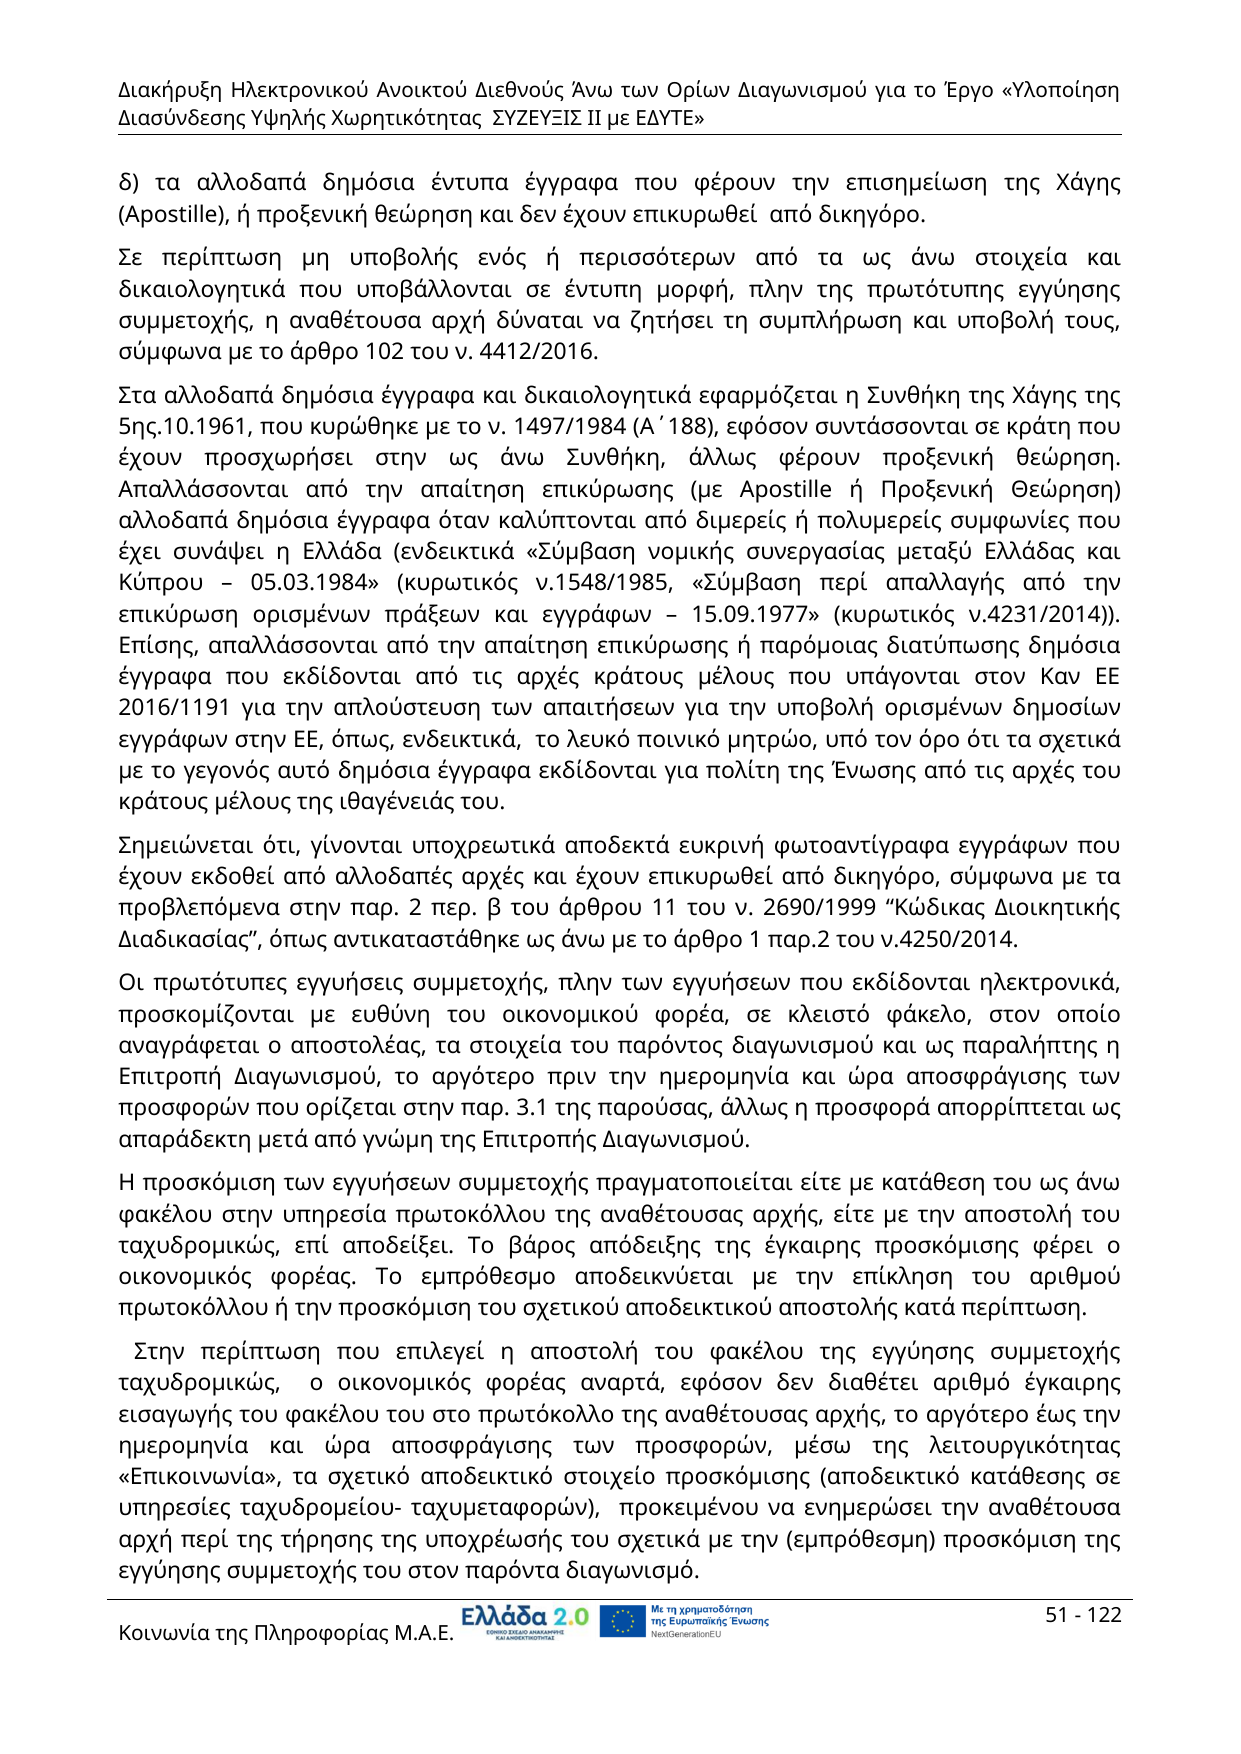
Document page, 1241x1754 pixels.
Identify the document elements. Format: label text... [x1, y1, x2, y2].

picture [460, 1600, 774, 1641]
text Η προσκόμιση των εγγυήσεων συμμετοχής πραγματοποιείται είτε με κατάθεση του ως άνω φακέλου στην υπηρεσία πρωτοκόλλου της αναθέτουσας αρχής, είτε με την αποστολή του ταχυδρομικώς, επί αποδείξει. Το βάρος απόδειξης της έγκαιρης προσκόμισης φέρει ο οικονομικός φορέας. Το εμπρόθεσμο αποδεικνύεται με την επίκληση του αριθμού πρωτοκόλλου ή την προσκόμιση του σχετικού αποδεικτικού αποστολής κατά περίπτωση. [118, 1166, 1122, 1322]
text Σε περίπτωση μη υποβολής ενός ή περισσότερων από τα ως άνω στοιχεία και δικαιολογητικά που υποβάλλονται σε έντυπη μορφή, πλην της πρωτότυπης εγγύησης συμμετοχής, η αναθέτουσα αρχή δύναται να ζητήσει τη συμπλήρωση και υποβολή τους, σύμφωνα με το άρθρο 102 του ν. 4412/2016. [118, 241, 1122, 366]
text δ) τα αλλοδαπά δημόσια έντυπα έγγραφα που φέρουν την επισημείωση της Χάγης (Apostille), ή προξενική θεώρηση και δεν έχουν επικυρωθεί από δικηγόρο. [118, 166, 1122, 229]
text Σημειώνεται ότι, γίνονται υποχρεωτικά αποδεκτά ευκρινή φωτοαντίγραφα εγγράφων που έχουν εκδοθεί από αλλοδαπές αρχές και έχουν επικυρωθεί από δικηγόρο, σύμφωνα με τα προβλεπόμενα στην παρ. 2 περ. β του άρθρου 11 του ν. 2690/1999 “Κώδικας Διοικητικής Διαδικασίας”, όπως αντικαταστάθηκε ως άνω με το άρθρο 1 παρ.2 του ν.4250/2014. [118, 829, 1122, 954]
text Οι πρωτότυπες εγγυήσεις συμμετοχής, πλην των εγγυήσεων που εκδίδονται ηλεκτρονικά, προσκομίζονται με ευθύνη του οικονομικού φορέα, σε κλειστό φάκελο, στον οποίο αναγράφεται ο αποστολέας, τα στοιχεία του παρόντος διαγωνισμού και ως παραλήπτης η Επιτροπή Διαγωνισμού, το αργότερο πριν την ημερομηνία και ώρα αποσφράγισης των προσφορών που ορίζεται στην παρ. 3.1 της παρούσας, άλλως η προσφορά απορρίπτεται ως απαράδεκτη μετά από γνώμη της Επιτροπής Διαγωνισμού. [118, 966, 1122, 1154]
text Στην περίπτωση που επιλεγεί η αποστολή του φακέλου της εγγύησης συμμετοχής ταχυδρομικώς, ο οικονομικός φορέας αναρτά, εφόσον δεν διαθέτει αριθμό έγκαιρης εισαγωγής του φακέλου του στο πρωτόκολλο της αναθέτουσας αρχής, το αργότερο έως την ημερομηνία και ώρα αποσφράγισης των προσφορών, μέσω της λειτουργικότητας «Επικοινωνία», τα σχετικό αποδεικτικό στοιχείο προσκόμισης (αποδεικτικό κατάθεσης σε υπηρεσίες ταχυδρομείου- ταχυμεταφορών), προκειμένου να ενημερώσει την αναθέτουσα αρχή περί της τήρησης της υποχρέωσής του σχετικά με την (εμπρόθεσμη) προσκόμιση της εγγύησης συμμετοχής του στον παρόντα διαγωνισμό. [118, 1335, 1122, 1585]
text Στα αλλοδαπά δημόσια έγγραφα και δικαιολογητικά εφαρμόζεται η Συνθήκη της Χάγης της 5ης.10.1961, που κυρώθηκε με το ν. 1497/1984 (Α΄188), εφόσον συντάσσονται σε κράτη που έχουν προσχωρήσει στην ως άνω Συνθήκη, άλλως φέρουν προξενική θεώρηση. Απαλλάσσονται από την απαίτηση επικύρωσης (με Apostille ή Προξενική Θεώρηση) αλλοδαπά δημόσια έγγραφα όταν καλύπτονται από διμερείς ή πολυμερείς συμφωνίες που έχει συνάψει η Ελλάδα (ενδεικτικά «Σύμβαση νομικής συνεργασίας μεταξύ Ελλάδας και Κύπρου – 05.03.1984» (κυρωτικός ν.1548/1985, «Σύμβαση περί απαλλαγής από την επικύρωση ορισμένων πράξεων και εγγράφων – 15.09.1977» (κυρωτικός ν.4231/2014)). Επίσης, απαλλάσσονται από την απαίτηση επικύρωσης ή παρόμοιας διατύπωσης δημόσια έγγραφα που εκδίδονται από τις αρχές κράτους μέλους που υπάγονται στον Καν ΕΕ 2016/1191 για την απλούστευση των απαιτήσεων για την υποβολή ορισμένων δημοσίων εγγράφων στην ΕΕ, όπως, ενδεικτικά, το λευκό ποινικό μητρώο, υπό τον όρο ότι τα σχετικά με το γεγονός αυτό δημόσια έγγραφα εκδίδονται για πολίτη της Ένωσης από τις αρχές του κράτους μέλους της ιθαγένειάς του. [118, 379, 1122, 816]
